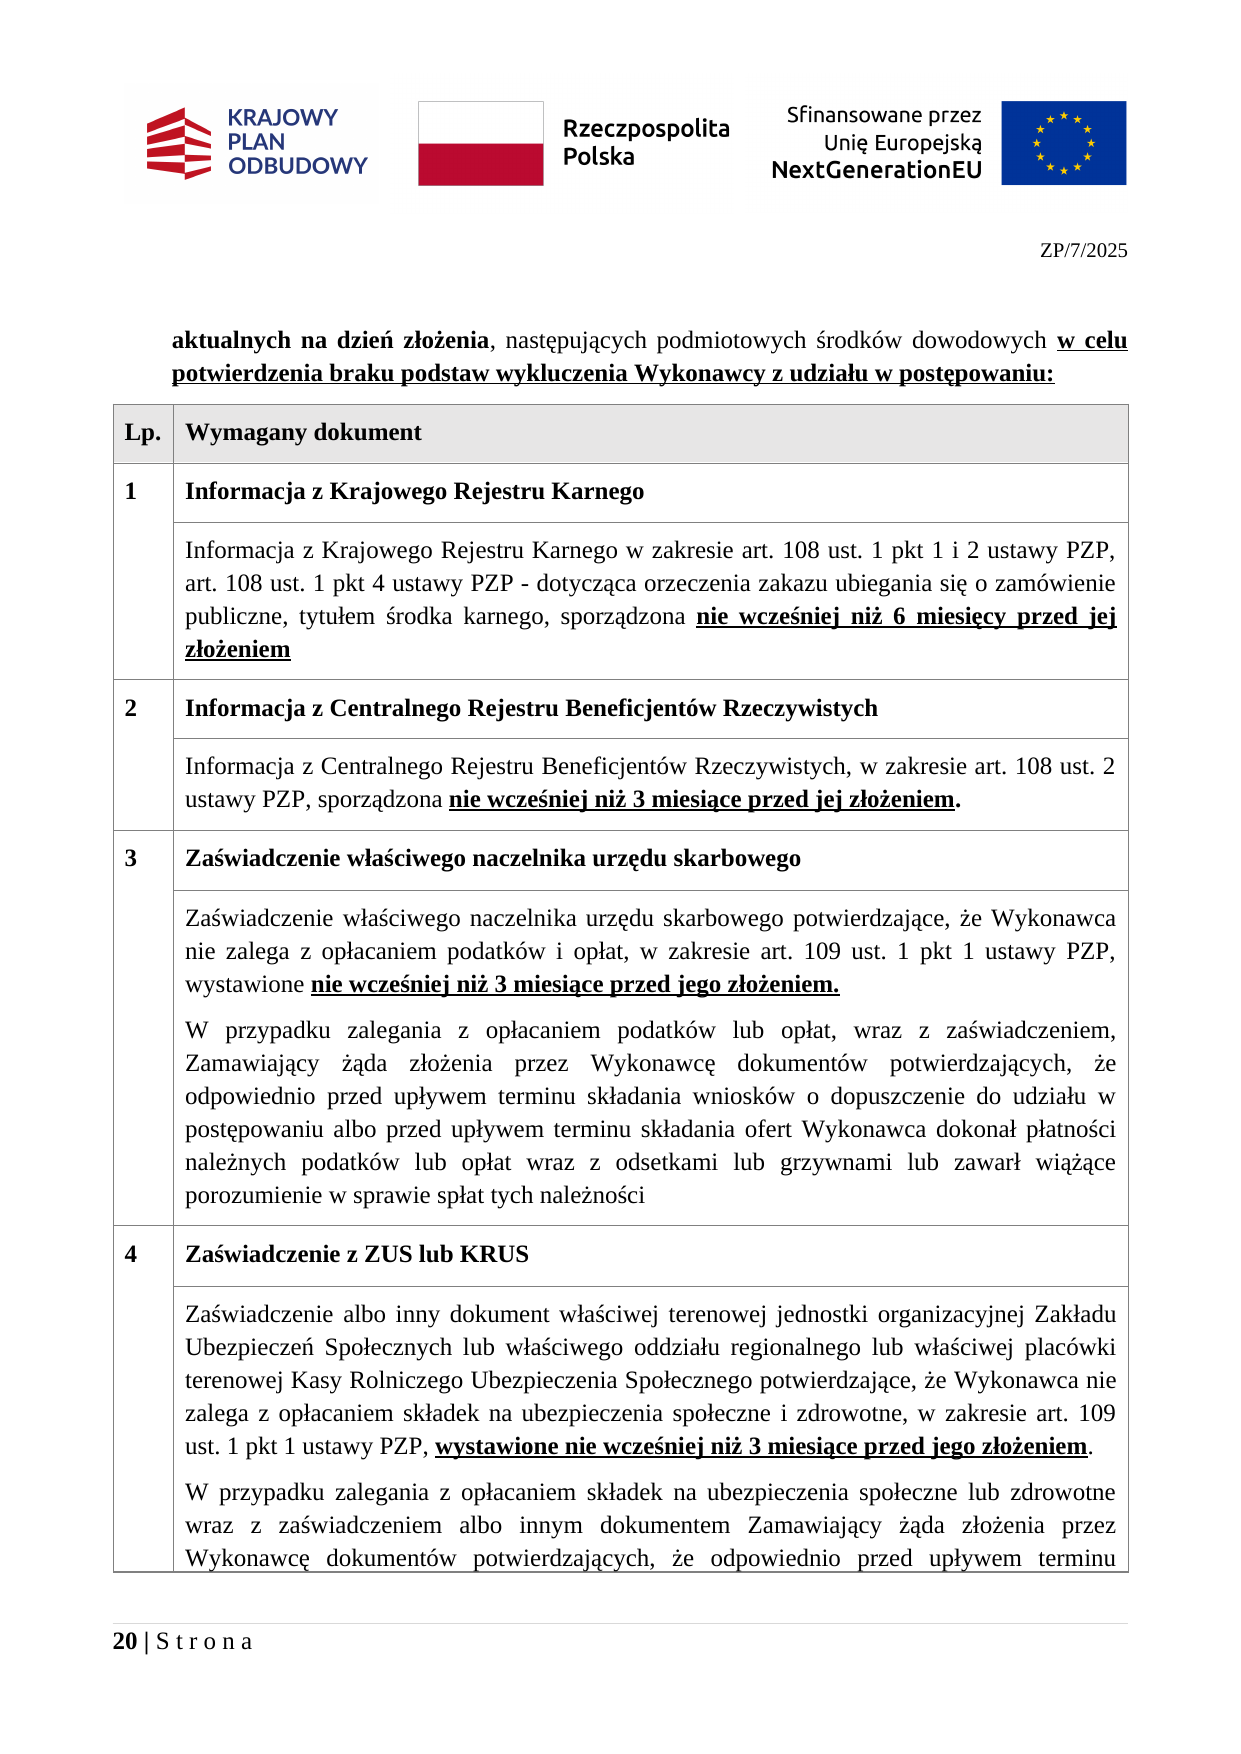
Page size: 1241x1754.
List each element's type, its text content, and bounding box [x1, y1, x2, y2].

table_cell 3 [114, 831, 173, 1225]
table_cell Zaświadczenie właściwego naczelnika urzędu skarbowego [174, 831, 1128, 890]
table_cell 2 [114, 680, 173, 829]
table_cell Informacja z Krajowego Rejestru Karnego w zakresie art. 108 ust. 1 pkt 1 i 2 ustawy PZP, art. 108 ust. 1 pkt 4 ustawy PZP - dotycząca orzeczenia zakazu ubiegania się o zamówienie publiczne, tytułem środka karnego, sporządzona nie wcześniej niż 6 miesięcy przed jej złożeniem [174, 523, 1128, 679]
table_cell Zaświadczenie właściwego naczelnika urzędu skarbowego potwierdzające, że Wykonawca nie zalega z opłacaniem podatków i opłat, w zakresie art. 109 ust. 1 pkt 1 ustawy PZP, wystawione nie wcześniej niż 3 miesiące przed jego złożeniem. W przypadku zalegania z opłacaniem podatków lub opłat, wraz z zaświadczeniem, Zamawiający żąda złożenia przez Wykonawcę dokumentów potwierdzających, że odpowiednio przed upływem terminu składania wniosków o dopuszczenie do udziału w postępowaniu albo przed upływem terminu składania ofert Wykonawca dokonał płatności należnych podatków lub opłat wraz z odsetkami lub grzywnami lub zawarł wiążące porozumienie w sprawie spłat tych należności [174, 891, 1128, 1225]
table_cell 4 [114, 1226, 173, 1571]
table_cell 1 [114, 464, 173, 679]
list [112, 325, 1128, 387]
table_header Wymagany dokument [174, 405, 1128, 462]
table_cell Informacja z Centralnego Rejestru Beneficjentów Rzeczywistych, w zakresie art. 108 ust. 2 ustawy PZP, sporządzona nie wcześniej niż 3 miesiące przed jej złożeniem. [174, 739, 1128, 829]
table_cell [174, 1287, 1128, 1571]
table_header Lp. [114, 405, 173, 462]
table_cell Zaświadczenie z ZUS lub KRUS [174, 1226, 1128, 1286]
table_cell Informacja z Krajowego Rejestru Karnego [174, 464, 1128, 522]
table_cell Informacja z Centralnego Rejestru Beneficjentów Rzeczywistych [174, 680, 1128, 738]
